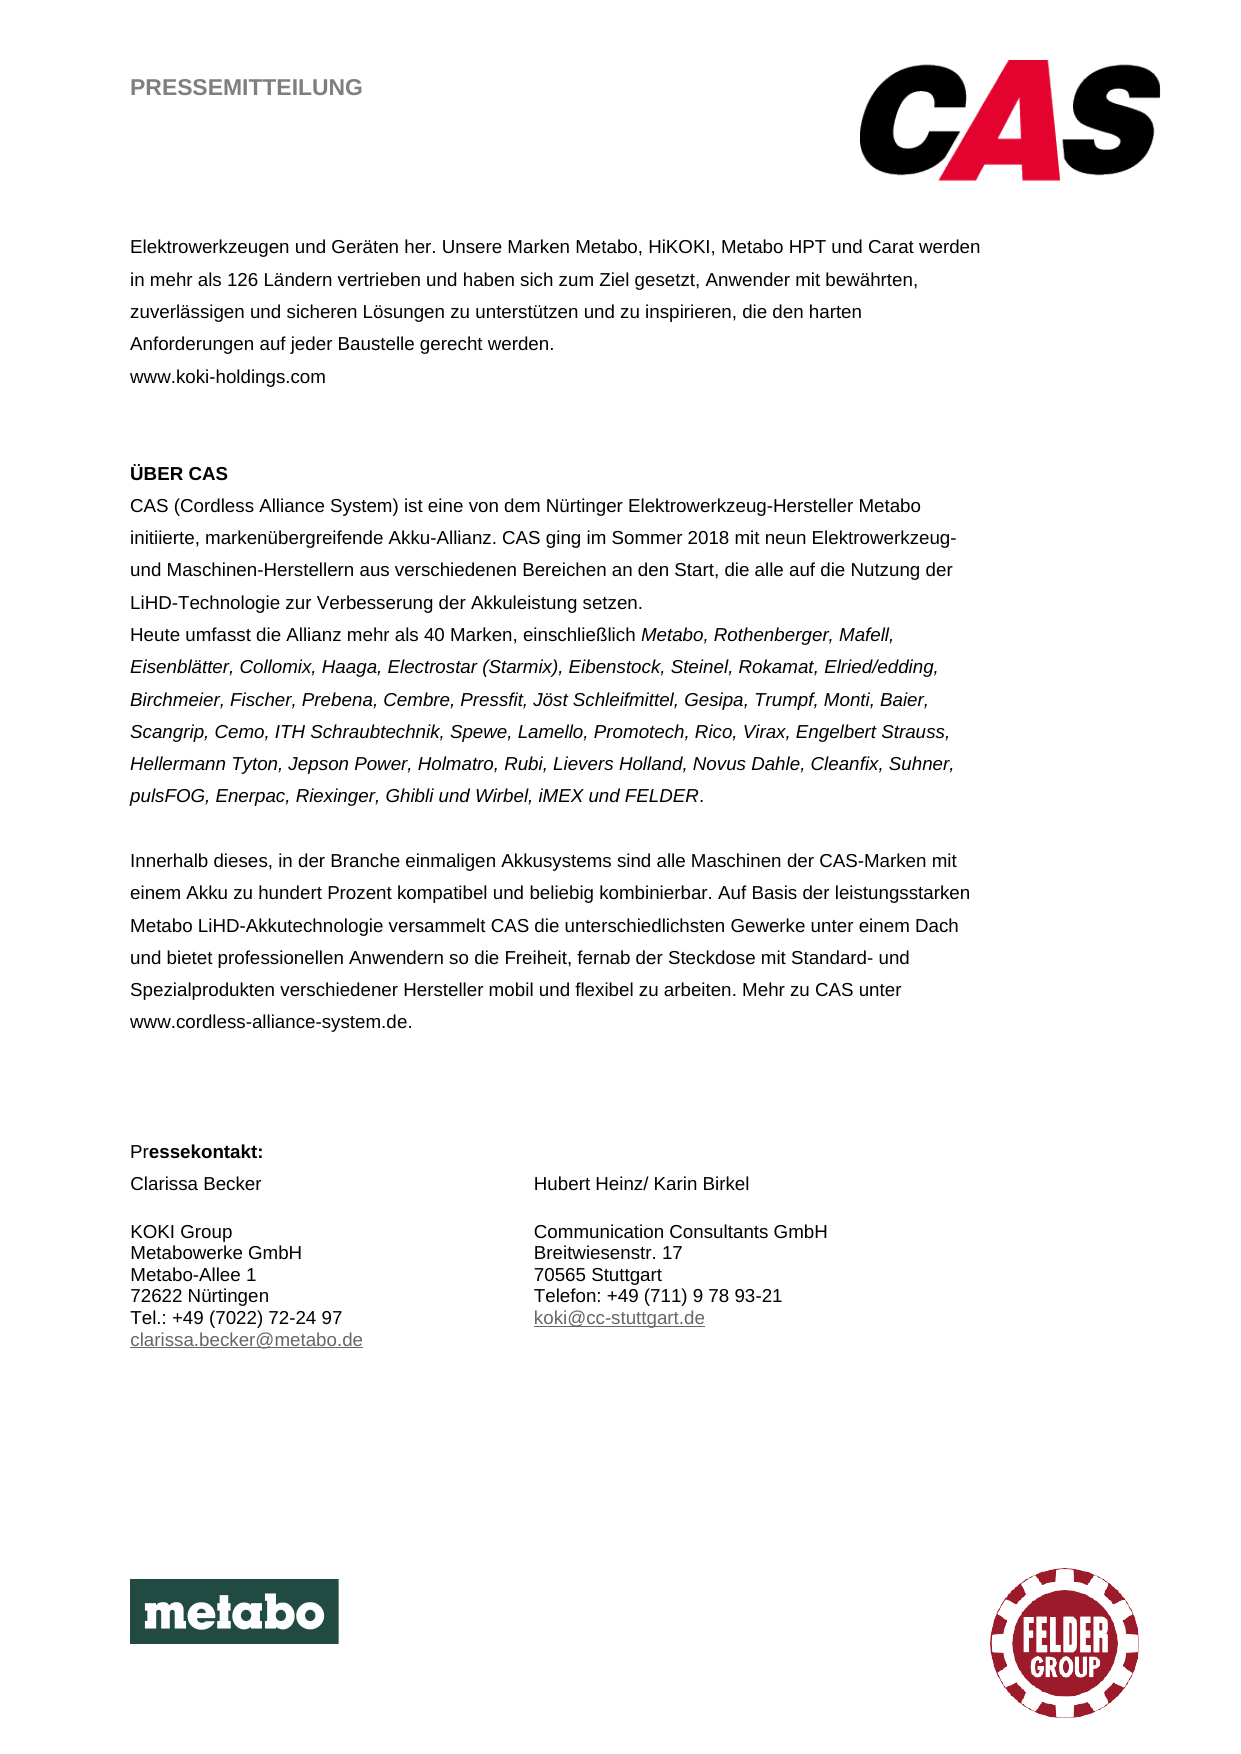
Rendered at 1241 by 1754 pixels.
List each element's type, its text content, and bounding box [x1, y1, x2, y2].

text Pressekontakt: [130, 1140, 990, 1162]
table_header Hubert Heinz/ Karin Birkel Communication Consultants GmbH Breitwiesenstr. 17 70565 Stuttgart Telefon: +49 (711) 9 78 93-21 koki@cc-stuttgart.de [533, 1173, 989, 1403]
text Innerhalb dieses, in der Branche einmaligen Akkusystems sind alle Maschinen der CAS-Marken mit einem Akku zu hundert Prozent kompatibel und beliebig kombinierbar. Auf Basis der leistungsstarken Metabo LiHD-Akkutechnologie versammelt CAS die unterschiedlichsten Gewerke unter einem Dach und bietet professionellen Anwendern so die Freiheit, fernab der Steckdose mit Standard- und Spezialprodukten verschiedener Hersteller mobil und flexibel zu arbeiten. Mehr zu CAS unter www.cordless-alliance-system.de. [130, 850, 990, 1033]
table_header Clarissa Becker KOKI Group Metabowerke GmbH Metabo-Allee 1 72622 Nürtingen Tel.: +49 (7022) 72-24 97 clarissa.becker@metabo.de [130, 1173, 533, 1403]
picture [990, 1568, 1139, 1718]
text CAS (Cordless Alliance System) ist eine von dem Nürtinger Elektrowerkzeug-Hersteller Metabo initiierte, markenübergreifende Akku-Allianz. CAS ging im Sommer 2018 mit neun Elektrowerkzeug- und Maschinen-Herstellern aus verschiedenen Bereichen an den Start, die alle auf die Nutzung der LiHD-Technologie zur Verbesserung der Akkuleistung setzen. Heute umfasst die Allianz mehr als 40 Marken, einschließlich Metabo, Rothenberger, Mafell, Eisenblätter, Collomix, Haaga, Electrostar (Starmix), Eibenstock, Steinel, Rokamat, Elried/edding, Birchmeier, Fischer, Prebena, Cembre, Pressfit, Jöst Schleifmittel, Gesipa, Trumpf, Monti, Baier, Scangrip, Cemo, ITH Schraubtechnik, Spewe, Lamello, Promotech, Rico, Virax, Engelbert Strauss, Hellermann Tyton, Jepson Power, Holmatro, Rubi, Lievers Holland, Novus Dahle, Cleanfix, Suhner, pulsFOG, Enerpac, Riexinger, Ghibli und Wirbel, iMEX und FELDER. [130, 494, 990, 839]
picture [860, 60, 1160, 181]
picture [130, 1579, 339, 1644]
text ÜBER CAS [130, 462, 990, 484]
text www.koki-holdings.com [130, 365, 990, 387]
